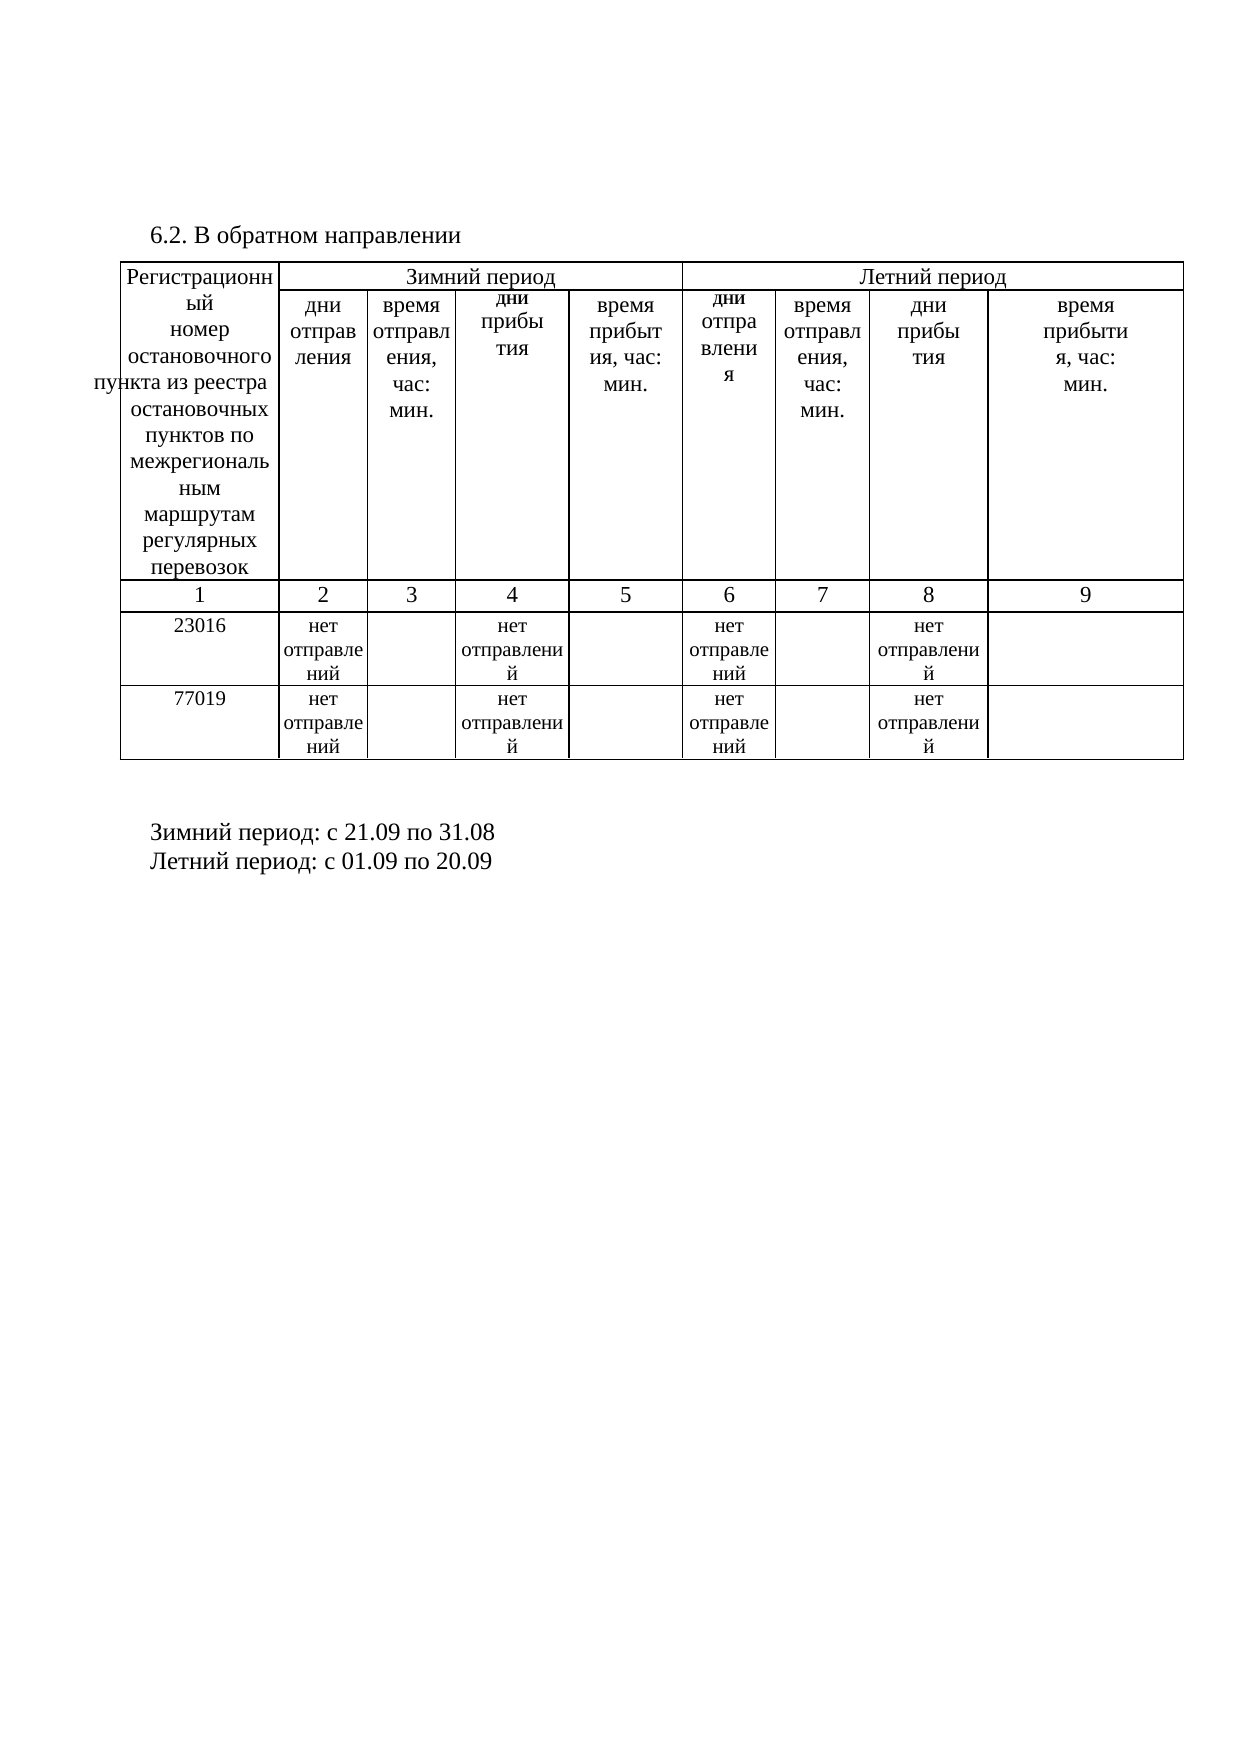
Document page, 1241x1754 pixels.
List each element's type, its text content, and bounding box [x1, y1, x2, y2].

table_cell 2 [280, 581, 367, 611]
table_cell нет отправлений [280, 686, 367, 758]
table_cell ДНИ прибы тия [456, 291, 568, 579]
table_cell [776, 686, 869, 758]
table_cell [368, 613, 455, 685]
text 6.2. В обратном направлении [150, 220, 1090, 249]
table_cell 9 [989, 581, 1183, 611]
table_cell нет отправлений [870, 686, 987, 758]
table_cell 1 [121, 581, 278, 611]
table_cell ДНИ отпра влени я [683, 291, 775, 579]
text Летний период: с 01.09 по 20.09 [150, 846, 1090, 875]
table_cell [989, 613, 1183, 685]
table_cell [570, 686, 682, 758]
table_cell 7 [776, 581, 869, 611]
table_cell дни отправ ления [280, 291, 367, 579]
table_cell 8 [870, 581, 987, 611]
table_cell нет отправлений [683, 686, 775, 758]
table_cell время отправл ения, час: мин. [776, 291, 869, 579]
table_cell [570, 613, 682, 685]
table_cell [989, 686, 1183, 758]
table_header Регистрационный номер остановочного пункта из реестра остановочных пунктов по межрегиональным маршрутам регулярных перевозок [121, 263, 278, 579]
table_header Зимний период [280, 263, 682, 289]
table_cell [776, 613, 869, 685]
table_cell 3 [368, 581, 455, 611]
table_cell 4 [456, 581, 568, 611]
table_cell 6 [683, 581, 775, 611]
table_cell нет отправлений [870, 613, 987, 685]
table_header Летний период [683, 263, 1183, 289]
table_cell нет отправлений [280, 613, 367, 685]
table_cell дни прибы тия [870, 291, 987, 579]
table_cell нет отправлений [456, 613, 568, 685]
text Зимний период: с 21.09 по 31.08 [150, 817, 1090, 846]
table_cell 23016 [121, 613, 278, 685]
table_cell [368, 686, 455, 758]
table_cell 5 [570, 581, 682, 611]
table_cell время отправл ения, час: мин. [368, 291, 455, 579]
table_cell нет отправлений [683, 613, 775, 685]
table_cell нет отправлений [456, 686, 568, 758]
table_cell 77019 [121, 686, 278, 758]
table_cell время прибыти я, час: мин. [989, 291, 1183, 579]
table_cell время прибыт ия, час: мин. [570, 291, 682, 579]
